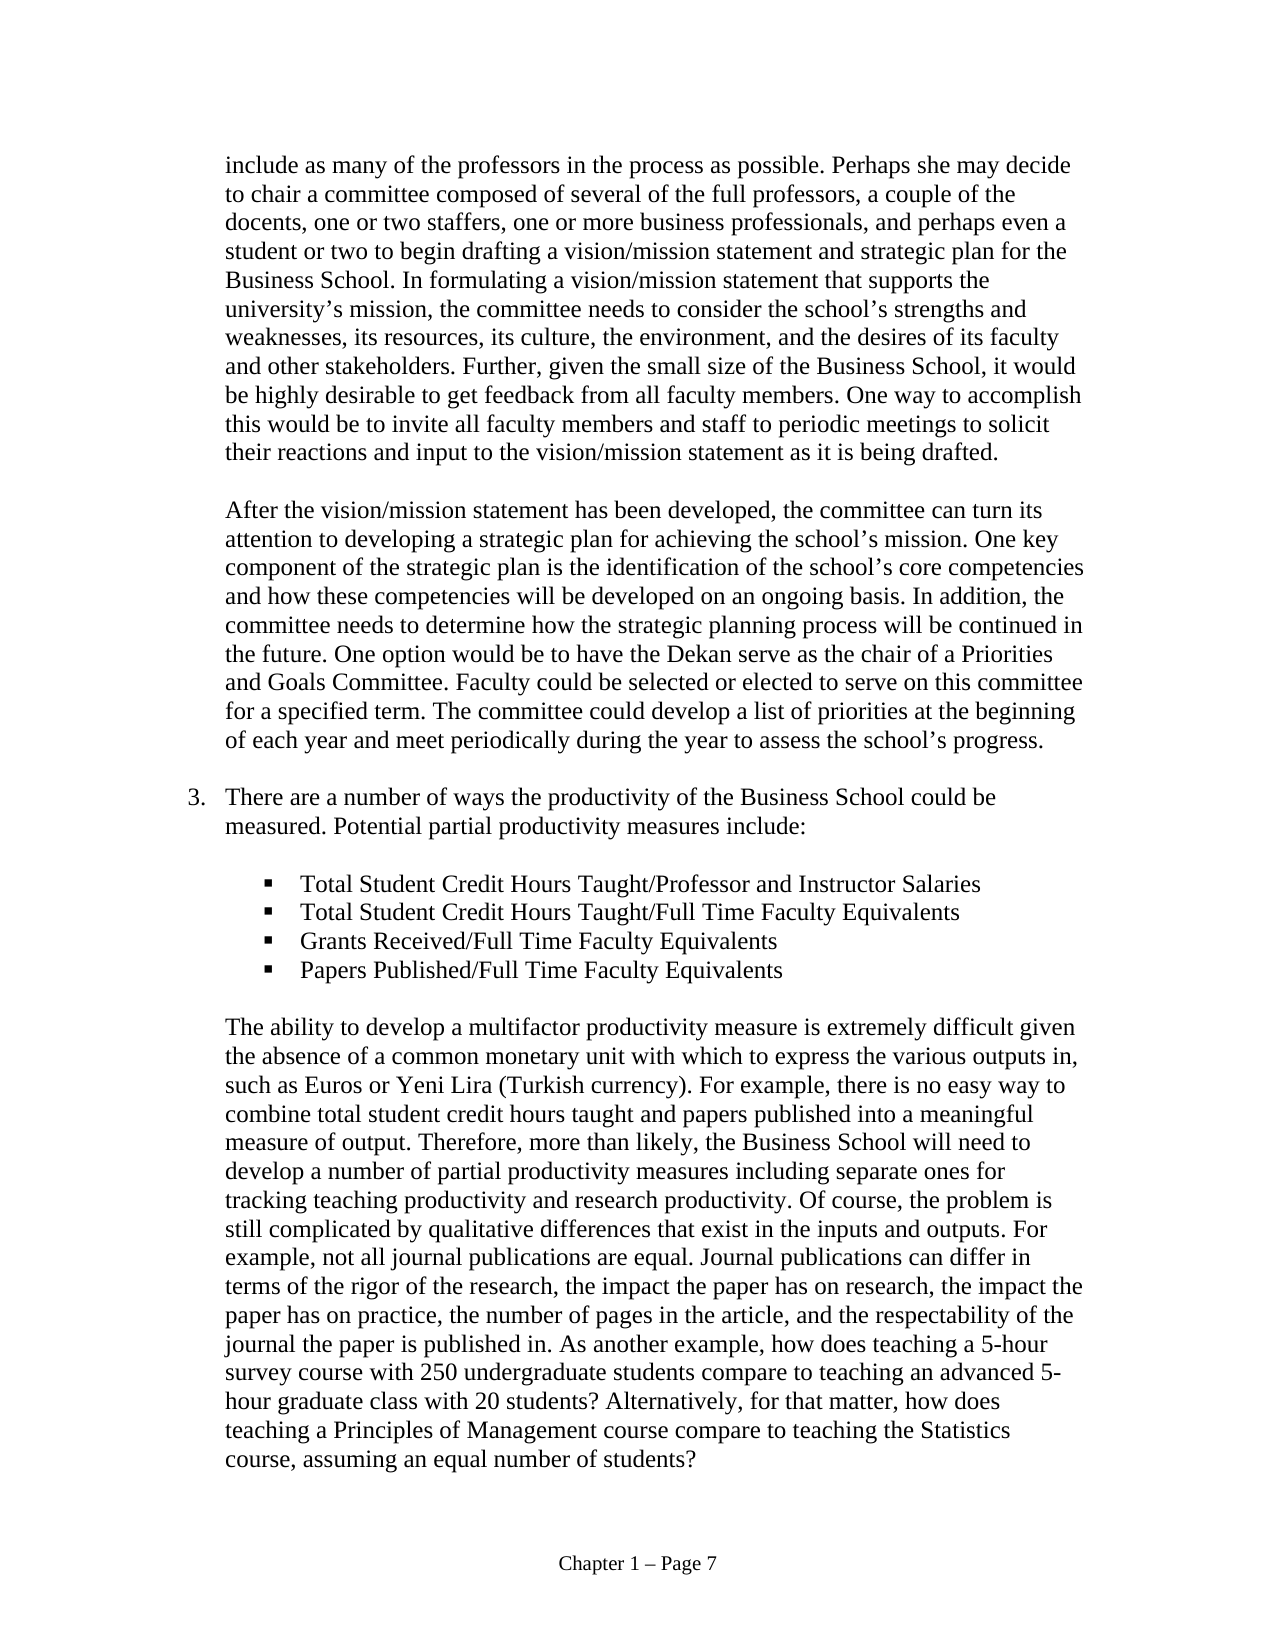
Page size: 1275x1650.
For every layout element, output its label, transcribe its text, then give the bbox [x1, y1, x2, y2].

list Total Student Credit Hours Taught/Professor and Instructor Salaries [262, 869, 1087, 897]
list Papers Published/Full Time Faculty Equivalents [262, 955, 1087, 984]
list Total Student Credit Hours Taught/Full Time Faculty Equivalents [262, 897, 1087, 926]
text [225, 150, 1087, 466]
text The ability to develop a multifactor productivity measure is extremely difficult given the absence of a common monetary unit with which to express the various outputs in, such as Euros or Yeni Lira (Turkish currency). For example, there is no easy way to combine total student credit hours taught and papers published into a meaningful measure of output. Therefore, more than likely, the Business School will need to develop a number of partial productivity measures including separate ones for tracking teaching productivity and research productivity. Of course, the problem is still complicated by qualitative differences that exist in the inputs and outputs. For example, not all journal publications are equal. Journal publications can differ in terms of the rigor of the research, the impact the paper has on research, the impact the paper has on practice, the number of pages in the article, and the respectability of the journal the paper is published in. As another example, how does teaching a 5-hour survey course with 250 undergraduate students compare to teaching an advanced 5-hour graduate class with 20 students? Alternatively, for that matter, how does teaching a Principles of Management course compare to teaching the Statistics course, assuming an equal number of students? [225, 1012, 1087, 1472]
list There are a number of ways the productivity of the Business School could be measured. Potential partial productivity measures include: [187, 782, 1087, 840]
text After the vision/mission statement has been developed, the committee can turn its attention to developing a strategic plan for achieving the school’s mission. One key component of the strategic plan is the identification of the school’s core competencies and how these competencies will be developed on an ongoing basis. In addition, the committee needs to determine how the strategic planning process will be continued in the future. One option would be to have the Dekan serve as the chair of a Priorities and Goals Committee. Faculty could be selected or elected to serve on this committee for a specified term. The committee could develop a list of priorities at the beginning of each year and meet periodically during the year to assess the school’s progress. [225, 495, 1087, 754]
list Grants Received/Full Time Faculty Equivalents [262, 926, 1087, 955]
